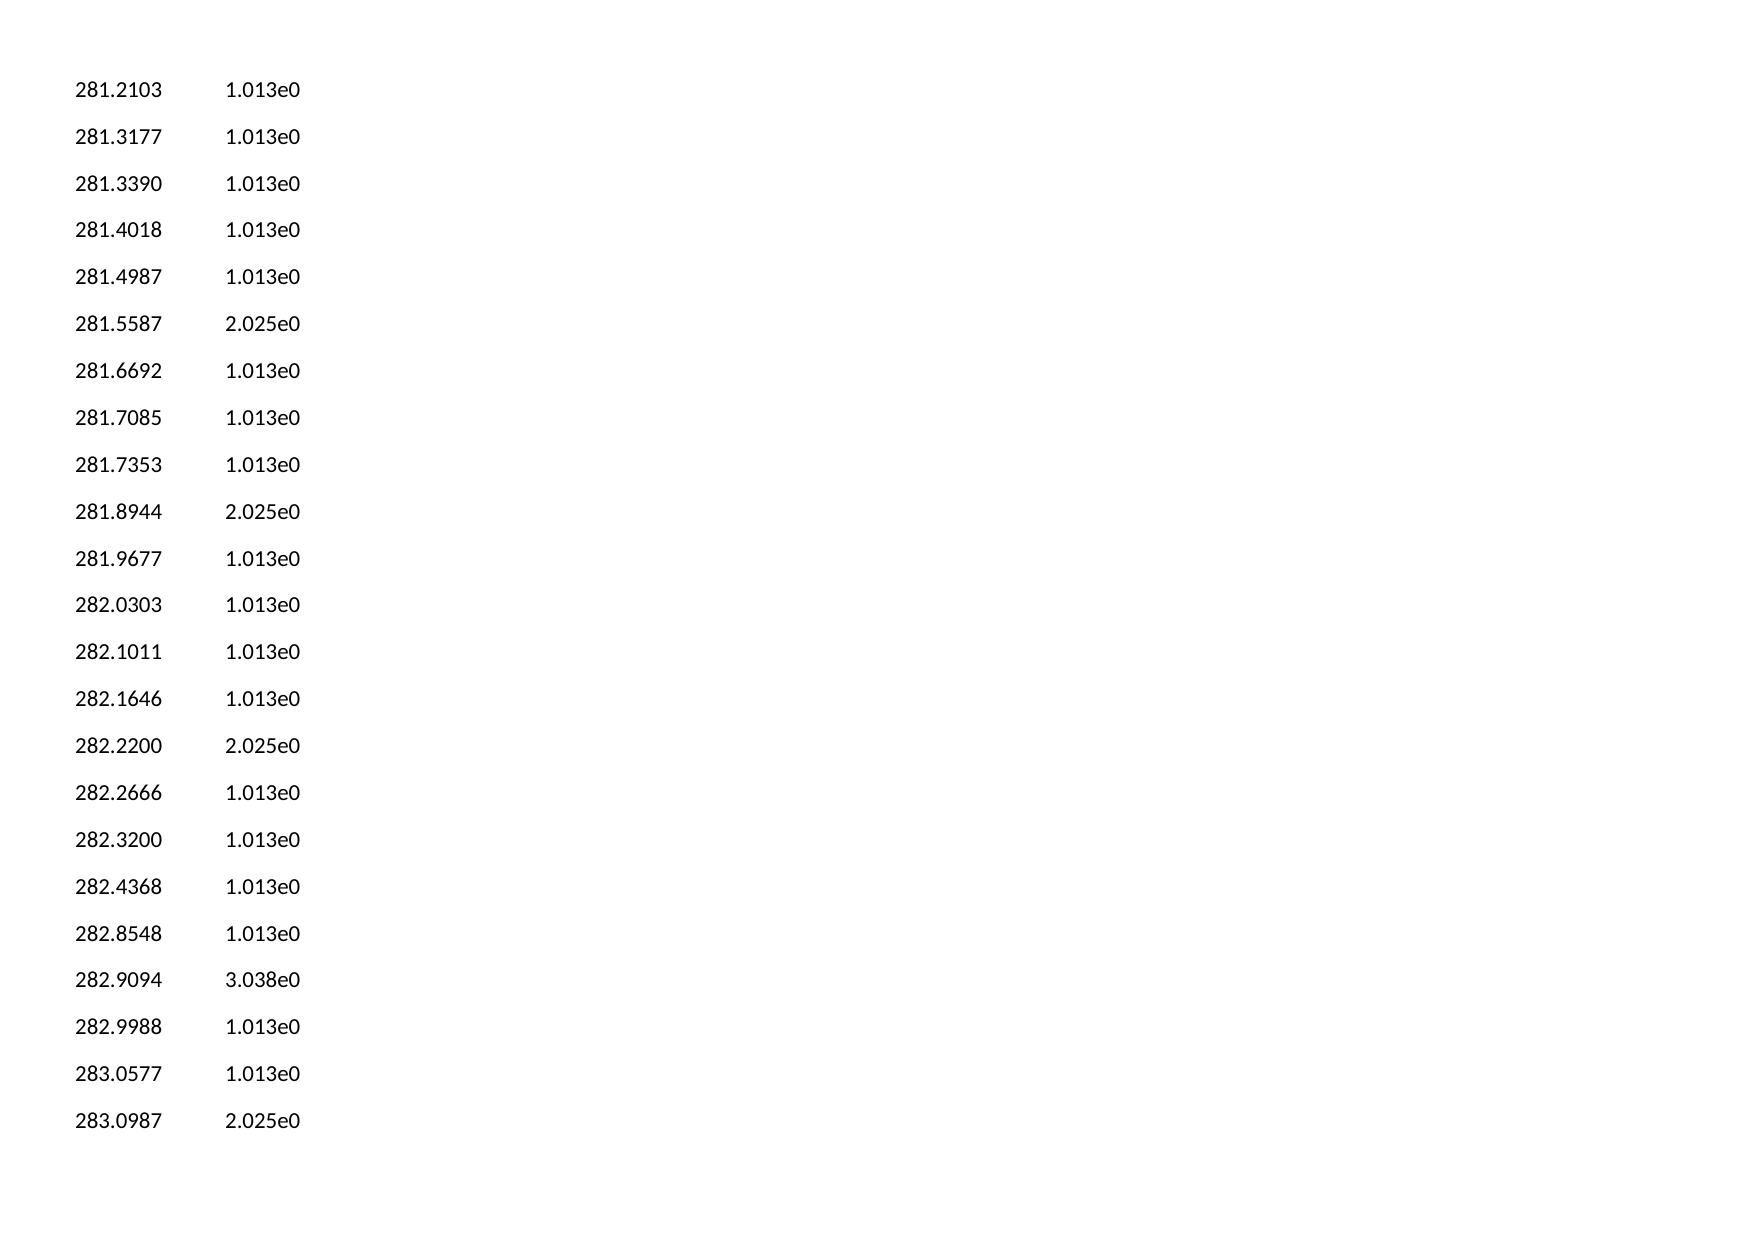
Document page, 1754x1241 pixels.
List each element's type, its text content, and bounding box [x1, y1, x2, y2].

text 282.9094 3.038e0 [75, 966, 1679, 994]
text 281.2103 1.013e0 [75, 75, 1679, 103]
text 282.1011 1.013e0 [75, 637, 1679, 666]
text 282.0303 1.013e0 [75, 591, 1679, 619]
text 282.4368 1.013e0 [75, 872, 1679, 900]
text 281.4987 1.013e0 [75, 262, 1679, 291]
text 281.3390 1.013e0 [75, 169, 1679, 197]
text 282.2200 2.025e0 [75, 731, 1679, 759]
text 281.6692 1.013e0 [75, 356, 1679, 384]
text 283.0987 2.025e0 [75, 1106, 1679, 1134]
text 281.5587 2.025e0 [75, 309, 1679, 337]
text 281.4018 1.013e0 [75, 216, 1679, 244]
text 282.9988 1.013e0 [75, 1012, 1679, 1041]
text 281.7085 1.013e0 [75, 403, 1679, 431]
text 282.8548 1.013e0 [75, 919, 1679, 947]
text 283.0577 1.013e0 [75, 1059, 1679, 1087]
text 282.2666 1.013e0 [75, 778, 1679, 806]
text 281.7353 1.013e0 [75, 450, 1679, 478]
text 282.3200 1.013e0 [75, 825, 1679, 853]
text 281.3177 1.013e0 [75, 122, 1679, 150]
text 281.8944 2.025e0 [75, 497, 1679, 525]
text 281.9677 1.013e0 [75, 544, 1679, 572]
text 282.1646 1.013e0 [75, 684, 1679, 712]
